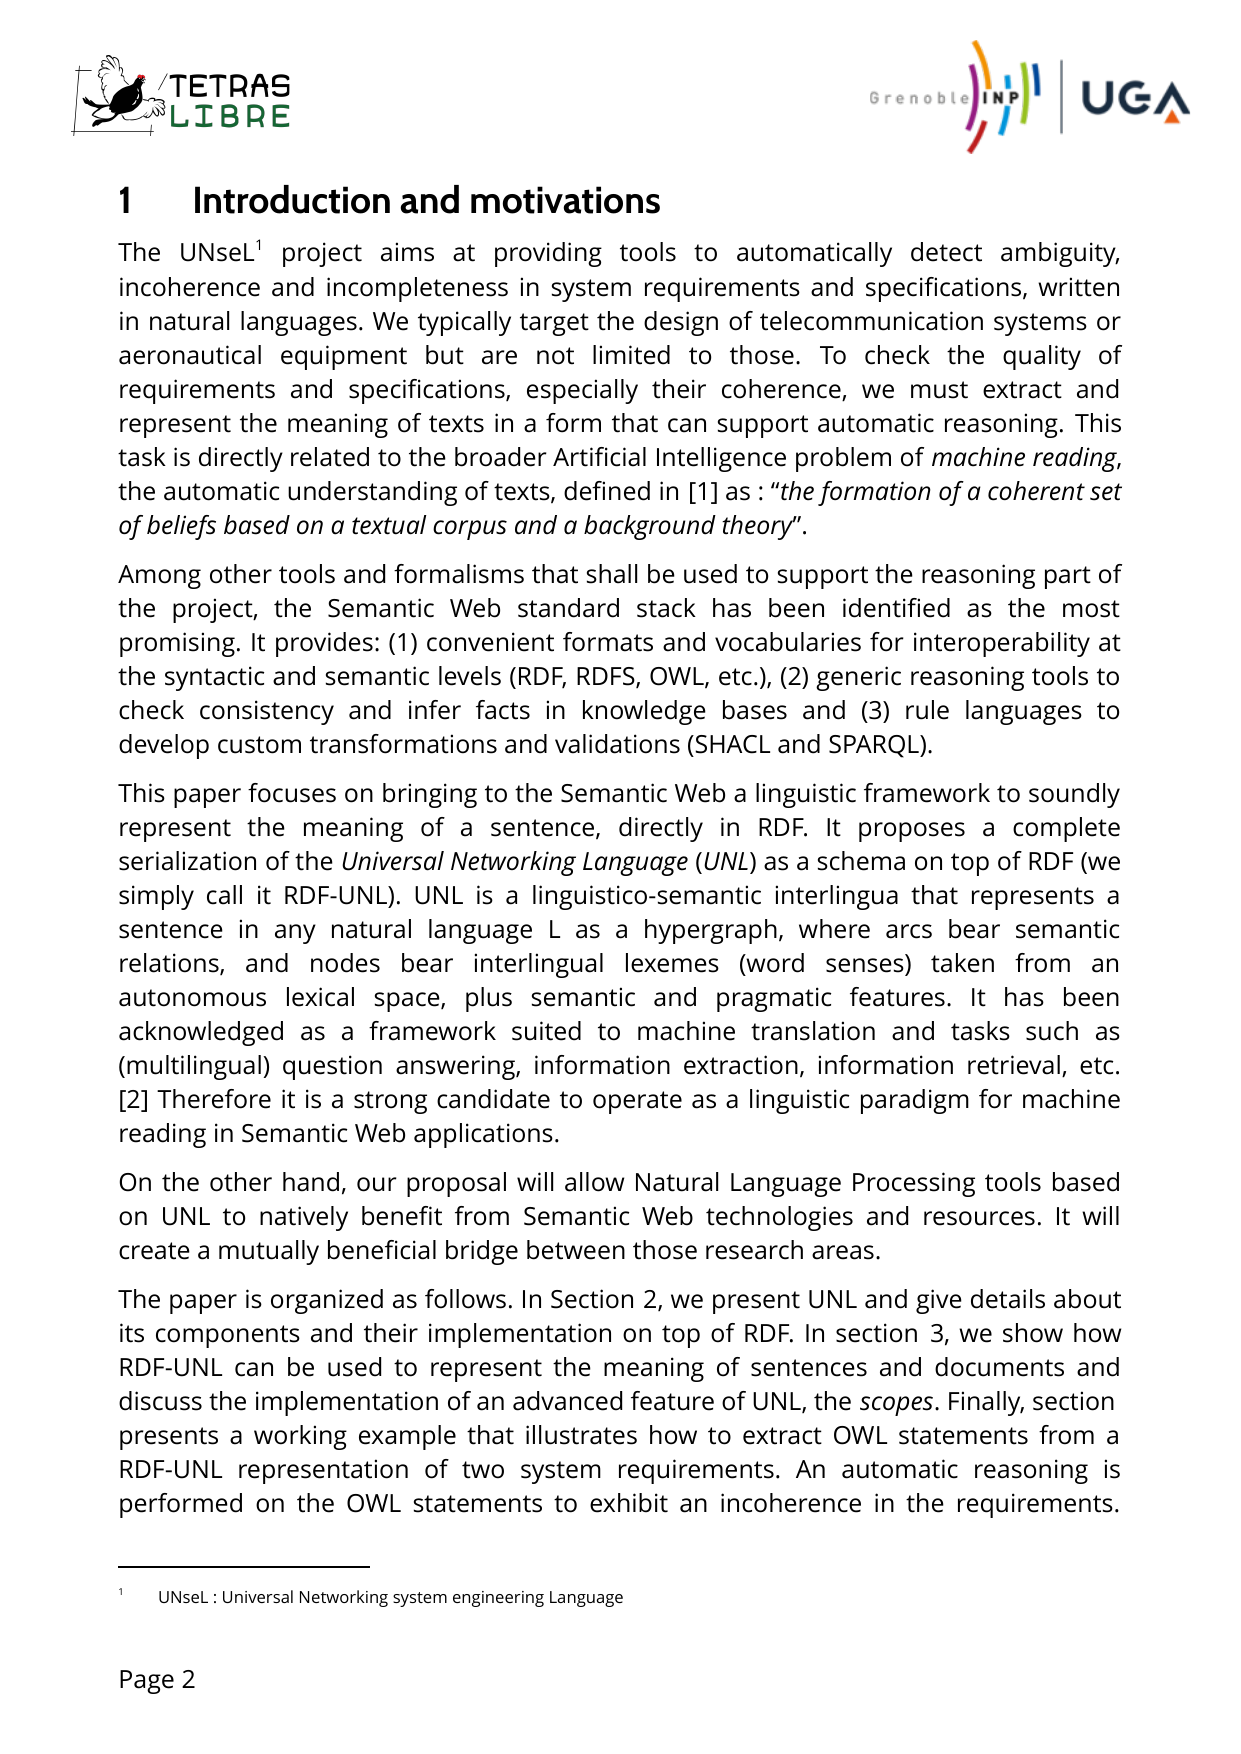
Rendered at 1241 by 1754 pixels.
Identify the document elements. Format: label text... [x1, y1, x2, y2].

text This paper focuses on bringing to the Semantic Web a linguistic framework to soundly represent the meaning of a sentence, directly in RDF. It proposes a complete serialization of the Universal Networking Language (UNL) as a schema on top of RDF (we simply call it RDF-UNL). UNL is a linguistico-semantic interlingua that represents a sentence in any natural language L as a hypergraph, where arcs bear semantic relations, and nodes bear interlingual lexemes (word senses) taken from an autonomous lexical space, plus semantic and pragmatic features. It has been acknowledged as a framework suited to machine translation and tasks such as (multilingual) question answering, information extraction, information retrieval, etc. [2] Therefore it is a strong candidate to operate as a linguistic paradigm for machine reading in Semantic Web applications. [118, 775, 1122, 1150]
picture [71, 55, 290, 136]
text On the other hand, our proposal will allow Natural Language Processing tools based on UNL to natively benefit from Semantic Web technologies and resources. It will create a mutually beneficial bridge between those research areas. [118, 1164, 1122, 1267]
picture [870, 40, 1191, 154]
text The UNseL project aims at providing tools to automatically detect ambiguity, incoherence and incompleteness in system requirements and specifications, written in natural languages. We typically target the design of telecommunication systems or aeronautical equipment but are not limited to those. To check the quality of requirements and specifications, especially their coherence, we must extract and represent the meaning of texts in a form that can support automatic reasoning. This task is directly related to the broader Artificial Intelligence problem of machine reading, the automatic understanding of texts, defined in [1] as : “the formation of a coherent set of beliefs based on a textual corpus and a background theory”. [118, 235, 1122, 542]
text Among other tools and formalisms that shall be used to support the reasoning part of the project, the Semantic Web standard stack has been identified as the most promising. It provides: (1) convenient formats and vocabularies for interoperability at the syntactic and semantic levels (RDF, RDFS, OWL, etc.), (2) generic reasoning tools to check consistency and infer facts in knowledge bases and (3) rule languages to develop custom transformations and validations (SHACL and SPARQL). [118, 556, 1122, 761]
subtitle Introduction and motivations [118, 177, 1122, 223]
